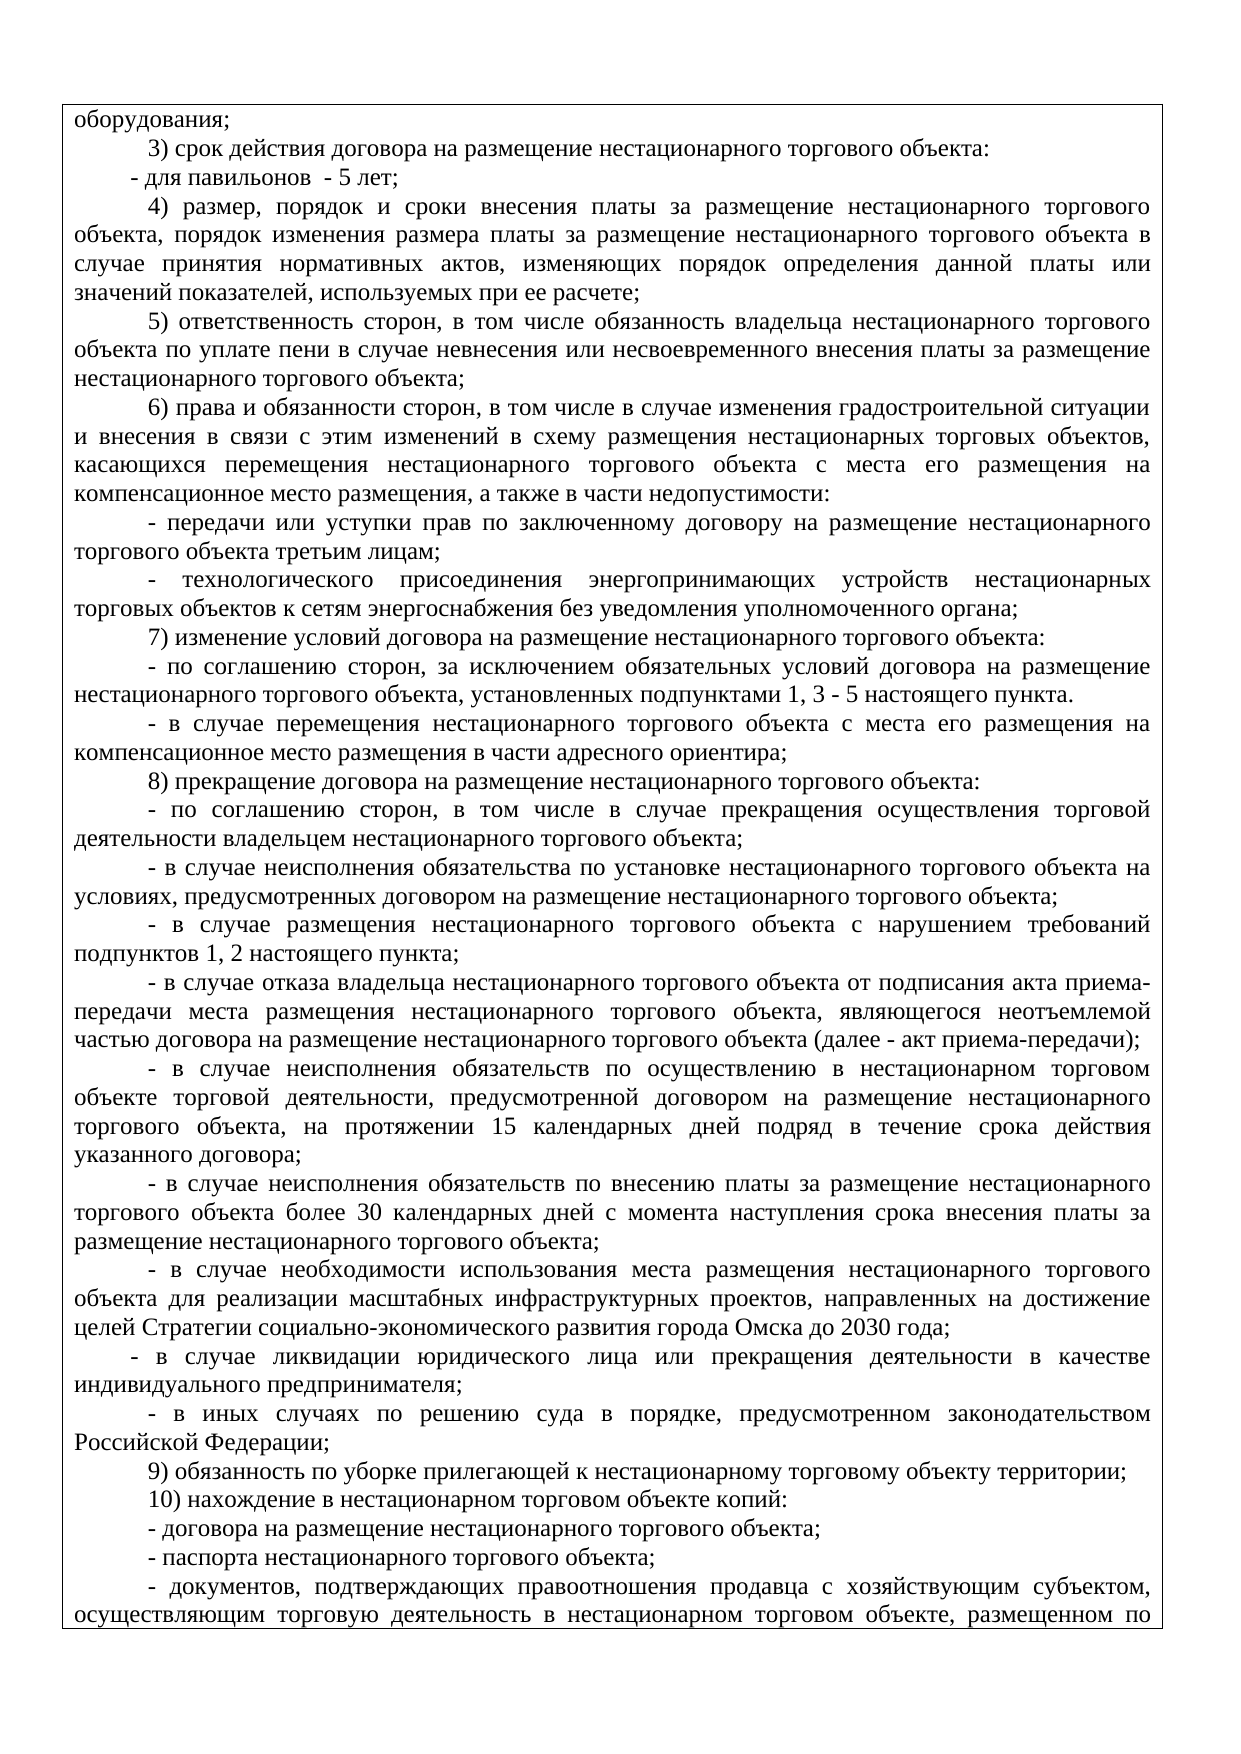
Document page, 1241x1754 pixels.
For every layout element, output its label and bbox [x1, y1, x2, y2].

table_cell [63, 105, 1162, 1628]
